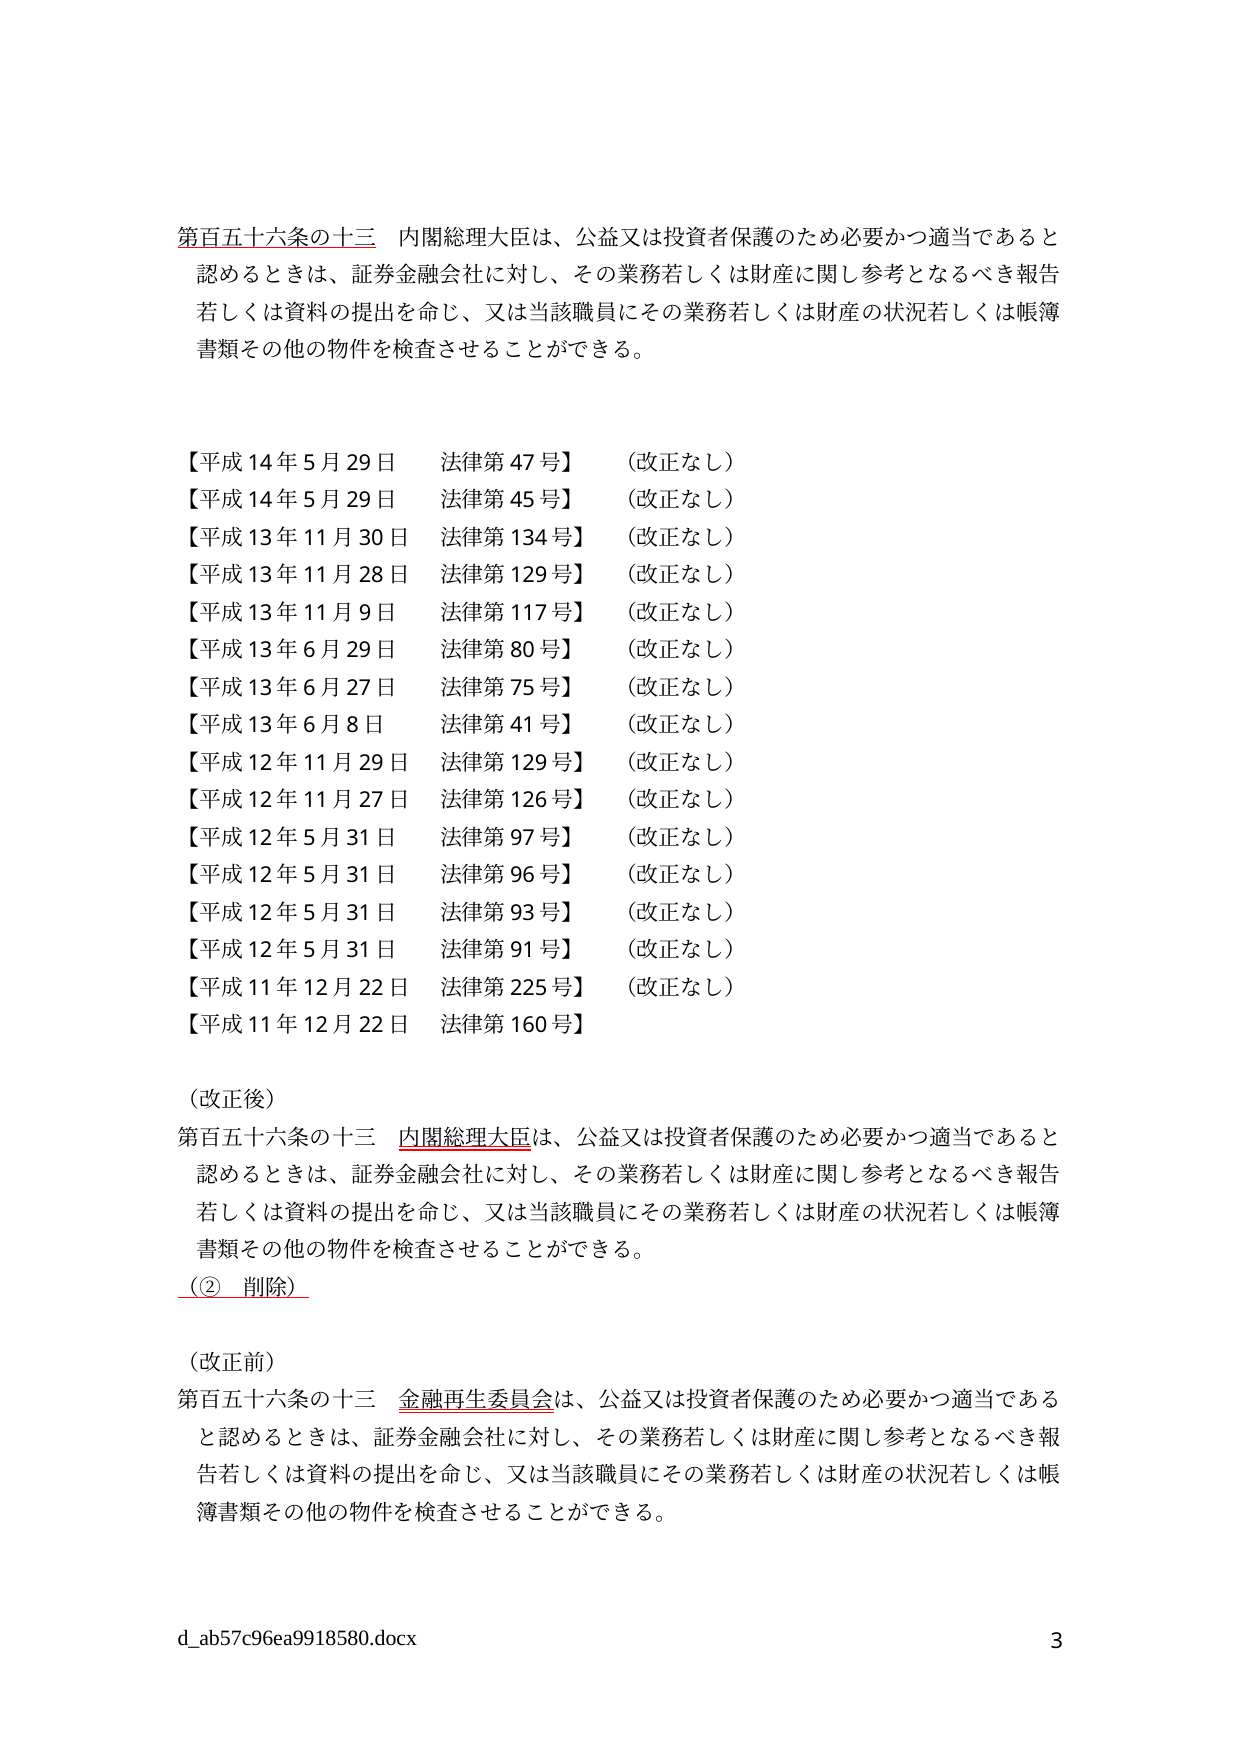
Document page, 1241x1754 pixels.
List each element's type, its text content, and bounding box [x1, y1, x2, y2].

text 第百五十六条の十三 内閣総理大臣は、公益又は投資者保護のため必要かつ適当であると認めるときは、証券金融会社に対し、その業務若しくは財産に関し参考となるべき報告若しくは資料の提出を命じ、又は当該職員にその業務若しくは財産の状況若しくは帳簿書類その他の物件を検査させることができる。 [177, 1117, 1063, 1267]
text （改正後） [177, 1079, 1063, 1117]
text 【平成12年5月31日 法律第96号】 （改正なし） [177, 854, 1063, 892]
text 【平成12年11月27日 法律第126号】 （改正なし） [177, 779, 1063, 817]
text 第百五十六条の十三 金融再生委員会は、公益又は投資者保護のため必要かつ適当であると認めるときは、証券金融会社に対し、その業務若しくは財産に関し参考となるべき報告若しくは資料の提出を命じ、又は当該職員にその業務若しくは財産の状況若しくは帳簿書類その他の物件を検査させることができる。 [177, 1379, 1063, 1529]
text 【平成11年12月22日 法律第160号】 [177, 1004, 1063, 1042]
text 【平成13年11月30日 法律第134号】 （改正なし） [177, 517, 1063, 554]
text （② 削除） [177, 1267, 1063, 1304]
text 【平成12年5月31日 法律第91号】 （改正なし） [177, 929, 1063, 967]
text 【平成12年5月31日 法律第97号】 （改正なし） [177, 817, 1063, 854]
text 第百五十六条の十三 内閣総理大臣は、公益又は投資者保護のため必要かつ適当であると認めるときは、証券金融会社に対し、その業務若しくは財産に関し参考となるべき報告若しくは資料の提出を命じ、又は当該職員にその業務若しくは財産の状況若しくは帳簿書類その他の物件を検査させることができる。 [177, 217, 1063, 367]
text 【平成13年6月27日 法律第75号】 （改正なし） [177, 667, 1063, 704]
text 【平成13年6月8日 法律第41号】 （改正なし） [177, 704, 1063, 742]
text 【平成11年12月22日 法律第225号】 （改正なし） [177, 967, 1063, 1004]
text （改正前） [177, 1342, 1063, 1379]
text 【平成14年5月29日 法律第47号】 （改正なし） [177, 442, 1063, 479]
text 【平成14年5月29日 法律第45号】 （改正なし） [177, 479, 1063, 517]
text 【平成12年5月31日 法律第93号】 （改正なし） [177, 892, 1063, 929]
text 【平成13年6月29日 法律第80号】 （改正なし） [177, 629, 1063, 667]
text 【平成12年11月29日 法律第129号】 （改正なし） [177, 742, 1063, 779]
text 【平成13年11月9日 法律第117号】 （改正なし） [177, 592, 1063, 629]
text 【平成13年11月28日 法律第129号】 （改正なし） [177, 554, 1063, 592]
